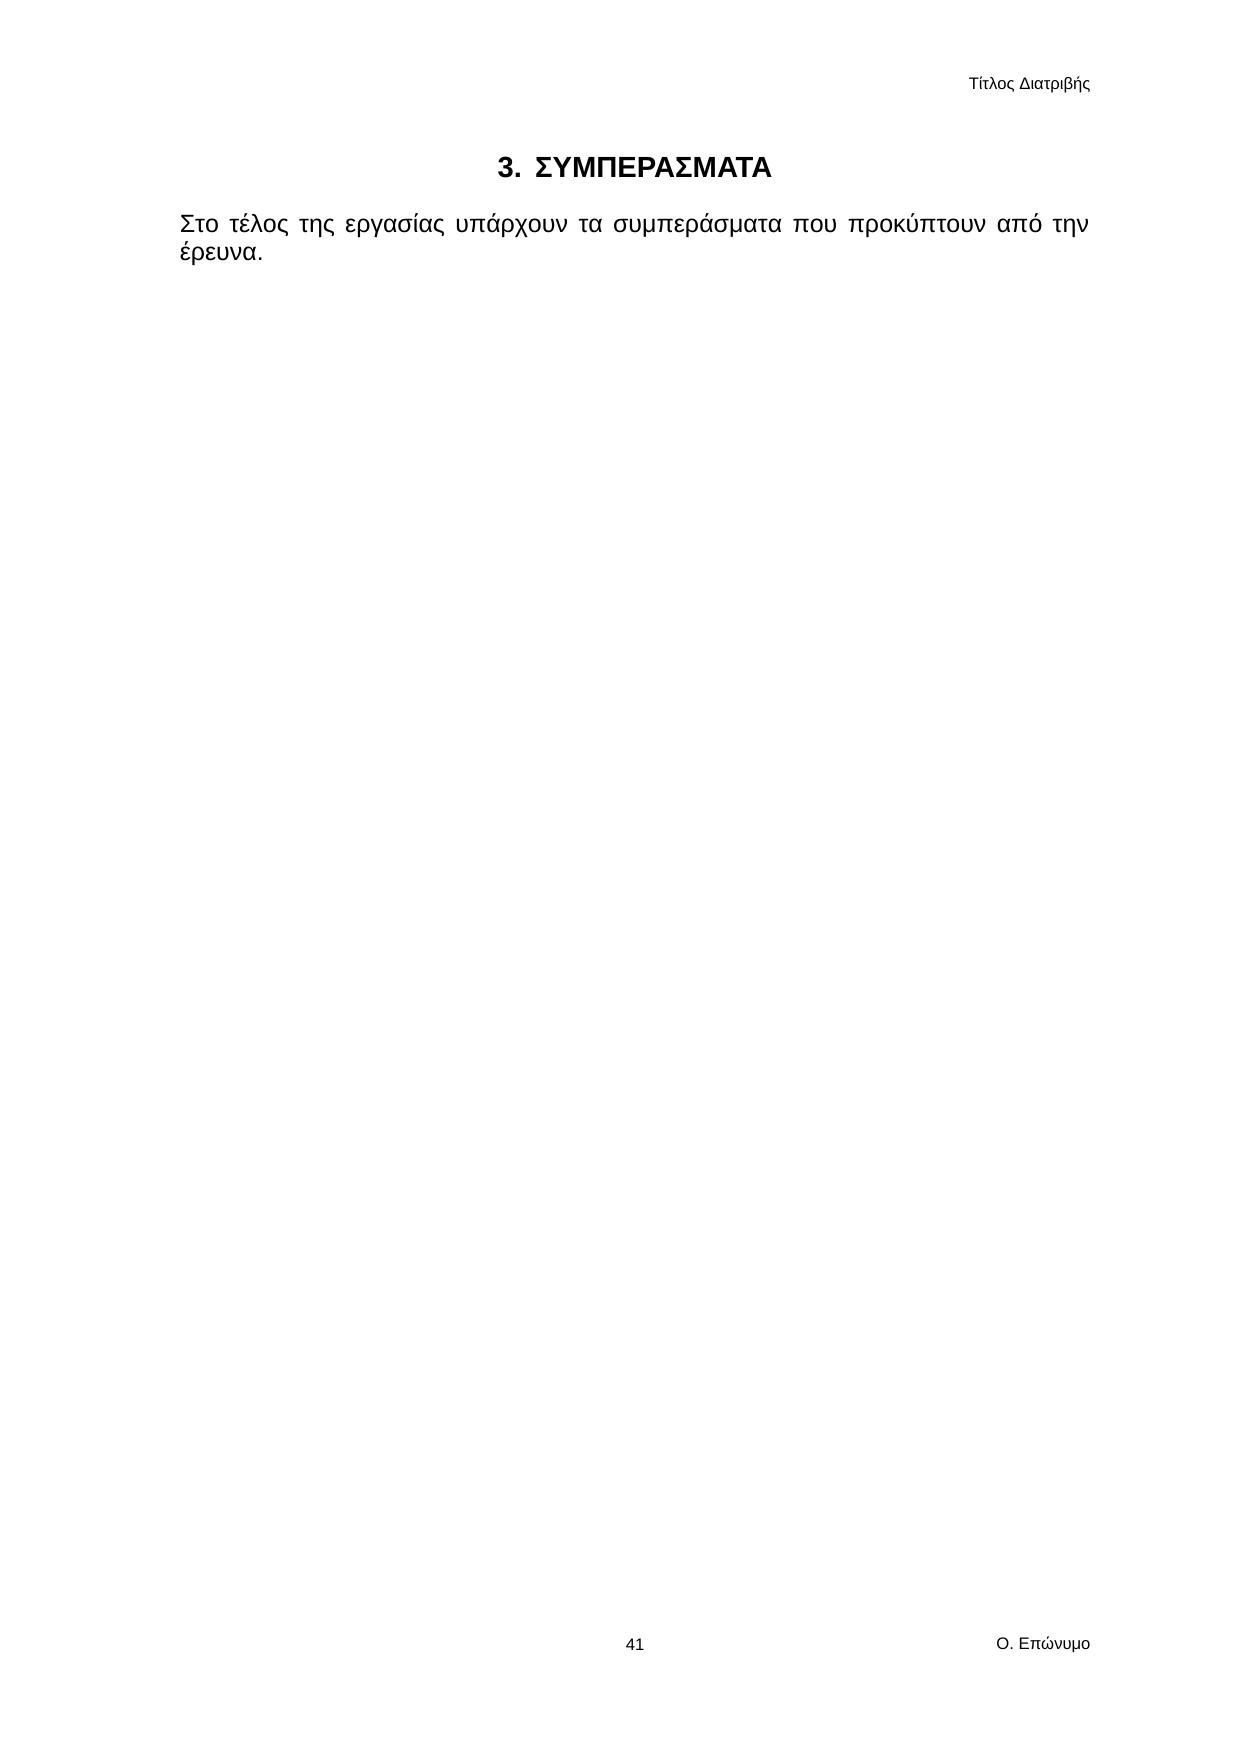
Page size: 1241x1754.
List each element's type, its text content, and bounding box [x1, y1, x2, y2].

subtitle ΣΥΜΠΕΡΑΣΜΑΤΑ [179, 150, 1090, 183]
text Στο τέλος της εργασίας υπάρχουν τα συμπεράσματα που προκύπτουν από την έρευνα. [179, 208, 1090, 266]
